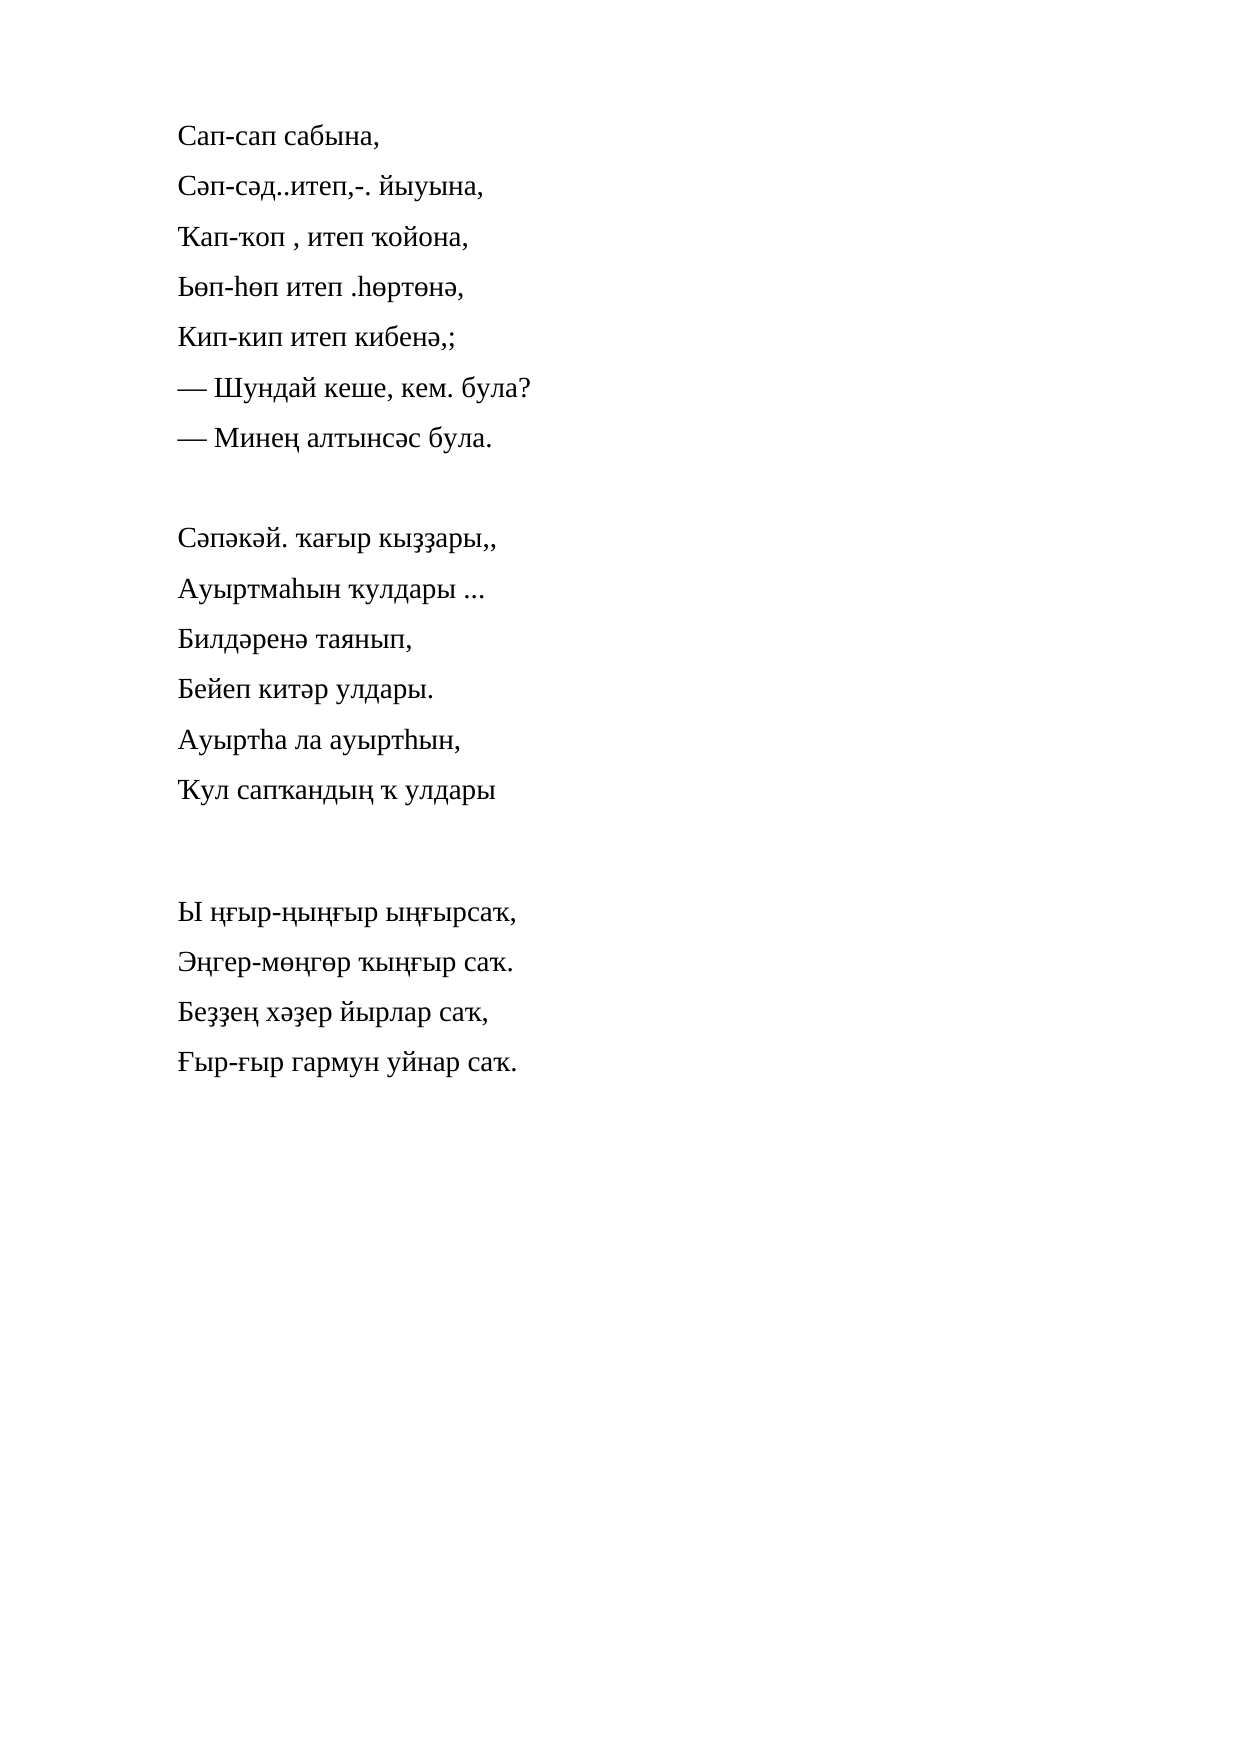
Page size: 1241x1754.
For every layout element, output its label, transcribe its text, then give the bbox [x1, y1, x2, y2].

text Сап-сап сабына, [177, 118, 1152, 152]
text Ауыртмаһын ҡулдары ... [177, 571, 1152, 604]
text Эңгер-мөңгөр ҡыңғыр саҡ. [177, 944, 1152, 977]
text Ҡул сапҡандың ҡ улдары [177, 772, 1152, 806]
text — Минең алтынсәс була. [177, 420, 1152, 453]
text Ьөп-һөп итеп .һөртөнә, [177, 269, 1152, 303]
text Ауыртһа ла ауыртһын, [177, 722, 1152, 755]
text Сәпәкәй. ҡағыр кыҙҙары,, [177, 521, 1152, 554]
text Сәп-сәд..итеп,-. йыуына, [177, 168, 1152, 202]
text Бейеп китәр улдары. [177, 672, 1152, 705]
text Билдәренә таянып, [177, 621, 1152, 655]
text Ғыр-ғыр гармун уйнар саҡ. [177, 1044, 1152, 1078]
text Ы ңғыр-ңыңғыр ыңғырсаҡ, [177, 894, 1152, 927]
text — Шундай кеше, кем. була? [177, 370, 1152, 403]
text Ҡап-ҡоп , итеп ҡойона, [177, 219, 1152, 252]
text Кип-кип итеп кибенә,; [177, 319, 1152, 353]
text Беҙҙең хәҙер йырлар саҡ, [177, 994, 1152, 1028]
